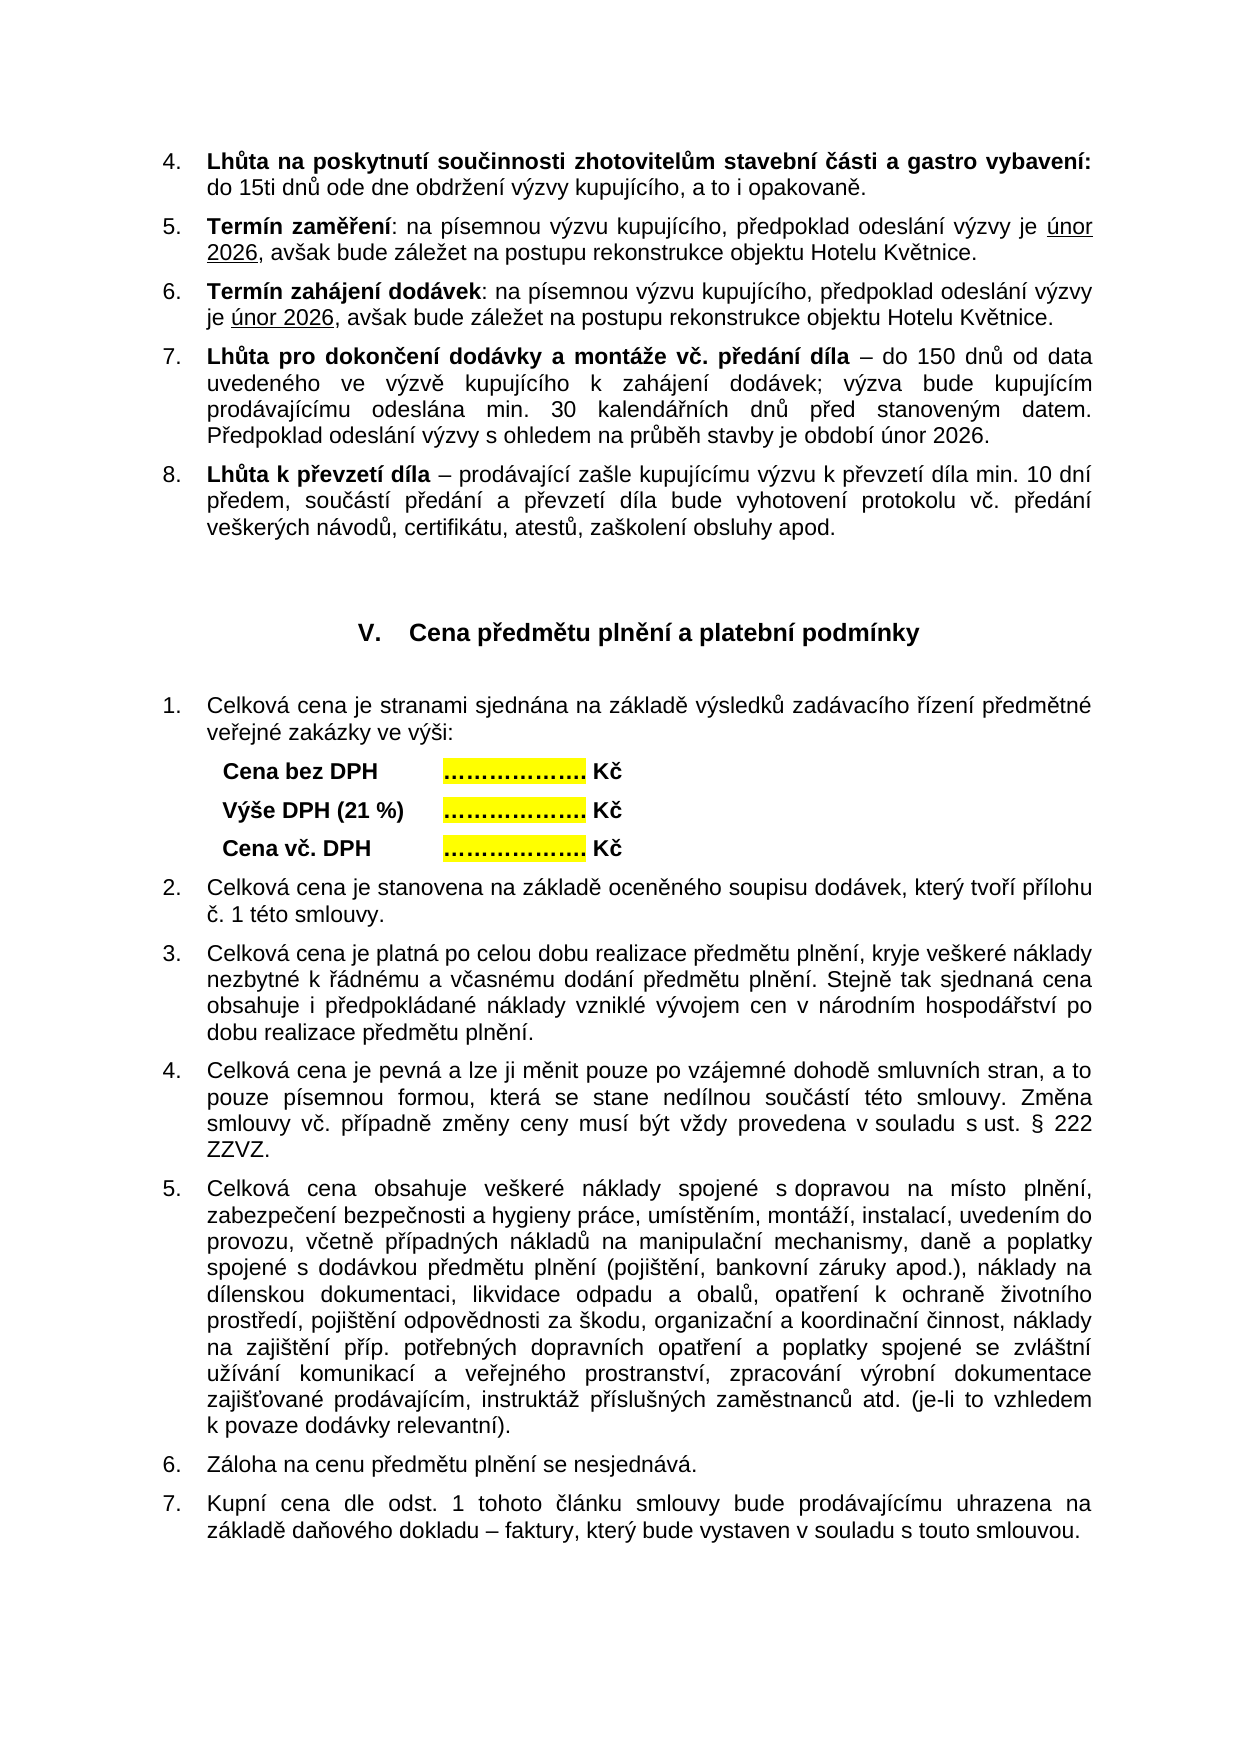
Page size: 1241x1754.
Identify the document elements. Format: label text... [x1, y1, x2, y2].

text Výše DPH (21 %) ………………. Kč [586, 797, 1093, 823]
list Cena předmětu plnění a platební podmínky [185, 618, 1093, 647]
list Celková cena obsahuje veškeré náklady spojené s dopravou na místo plnění, zabezpečení bezpečnosti a hygieny práce, umístěním, montáží, instalací, uvedením do provozu, včetně případných nákladů na manipulační mechanismy, daně a poplatky spojené s dodávkou předmětu plnění (pojištění, bankovní záruky apod.), náklady na dílenskou dokumentaci, likvidace odpadu a obalů, opatření k ochraně životního prostředí, pojištění odpovědnosti za škodu, organizační a koordinační činnost, náklady na zajištění příp. potřebných dopravních opatření a poplatky spojené se zvláštní užívání komunikací a veřejného prostranství, zpracování výrobní dokumentace zajišťované prodávajícím, instruktáž příslušných zaměstnanců atd. (je-li to vzhledem k povaze dodávky relevantní). [162, 1175, 1093, 1439]
list Celková cena je platná po celou dobu realizace předmětu plnění, kryje veškeré náklady nezbytné k řádnému a včasnému dodání předmětu plnění. Stejně tak sjednaná cena obsahuje i předpokládané náklady vzniklé vývojem cen v národním hospodářství po dobu realizace předmětu plnění. [162, 939, 1093, 1045]
text Výše DPH (21 %) ………………. Kč [222, 797, 443, 823]
text Cena vč. DPH ………………. Kč [586, 835, 1093, 862]
list Termín zahájení dodávek: na písemnou výzvu kupujícího, předpoklad odeslání výzvy je únor 2026, avšak bude záležet na postupu rekonstrukce objektu Hotelu Květnice. [162, 278, 1093, 331]
list Cena bez DPH ………………. Kč [586, 758, 1093, 784]
list Celková cena je stranami sjednána na základě výsledků zadávacího řízení předmětné veřejné zakázky ve výši: [162, 692, 1093, 745]
list Lhůta na poskytnutí součinnosti zhotovitelům stavební části a gastro vybavení: do 15ti dnů ode dne obdržení výzvy kupujícího, a to i opakovaně. [162, 148, 1093, 200]
list Termín zaměření: na písemnou výzvu kupujícího, předpoklad odeslání výzvy je únor 2026, avšak bude záležet na postupu rekonstrukce objektu Hotelu Květnice. [162, 213, 1093, 266]
text Cena vč. DPH ………………. Kč [222, 835, 443, 862]
list Celková cena je stanovena na základě oceněného soupisu dodávek, který tvoří přílohu č. 1 této smlouvy. [162, 874, 1093, 927]
list Záloha na cenu předmětu plnění se nesjednává. [162, 1451, 1093, 1478]
list Lhůta pro dokončení dodávky a montáže vč. předání díla – do 150 dnů od data uvedeného ve výzvě kupujícího k zahájení dodávek; výzva bude kupujícím prodávajícímu odeslána min. 30 kalendářních dnů před stanoveným datem. Předpoklad odeslání výzvy s ohledem na průběh stavby je období únor 2026. [162, 343, 1093, 449]
list Celková cena je pevná a lze ji měnit pouze po vzájemné dohodě smluvních stran, a to pouze písemnou formou, která se stane nedílnou součástí této smlouvy. Změna smlouvy vč. případně změny ceny musí být vždy provedena v souladu s ust. § 222 ZZVZ. [162, 1057, 1093, 1163]
list Kupní cena dle odst. 1 tohoto článku smlouvy bude prodávajícímu uhrazena na základě daňového dokladu – faktury, který bude vystaven v souladu s touto smlouvou. [162, 1490, 1093, 1543]
list Cena bez DPH ………………. Kč [223, 758, 443, 784]
list Lhůta k převzetí díla – prodávající zašle kupujícímu výzvu k převzetí díla min. 10 dní předem, součástí předání a převzetí díla bude vyhotovení protokolu vč. předání veškerých návodů, certifikátu, atestů, zaškolení obsluhy apod. [162, 461, 1093, 540]
